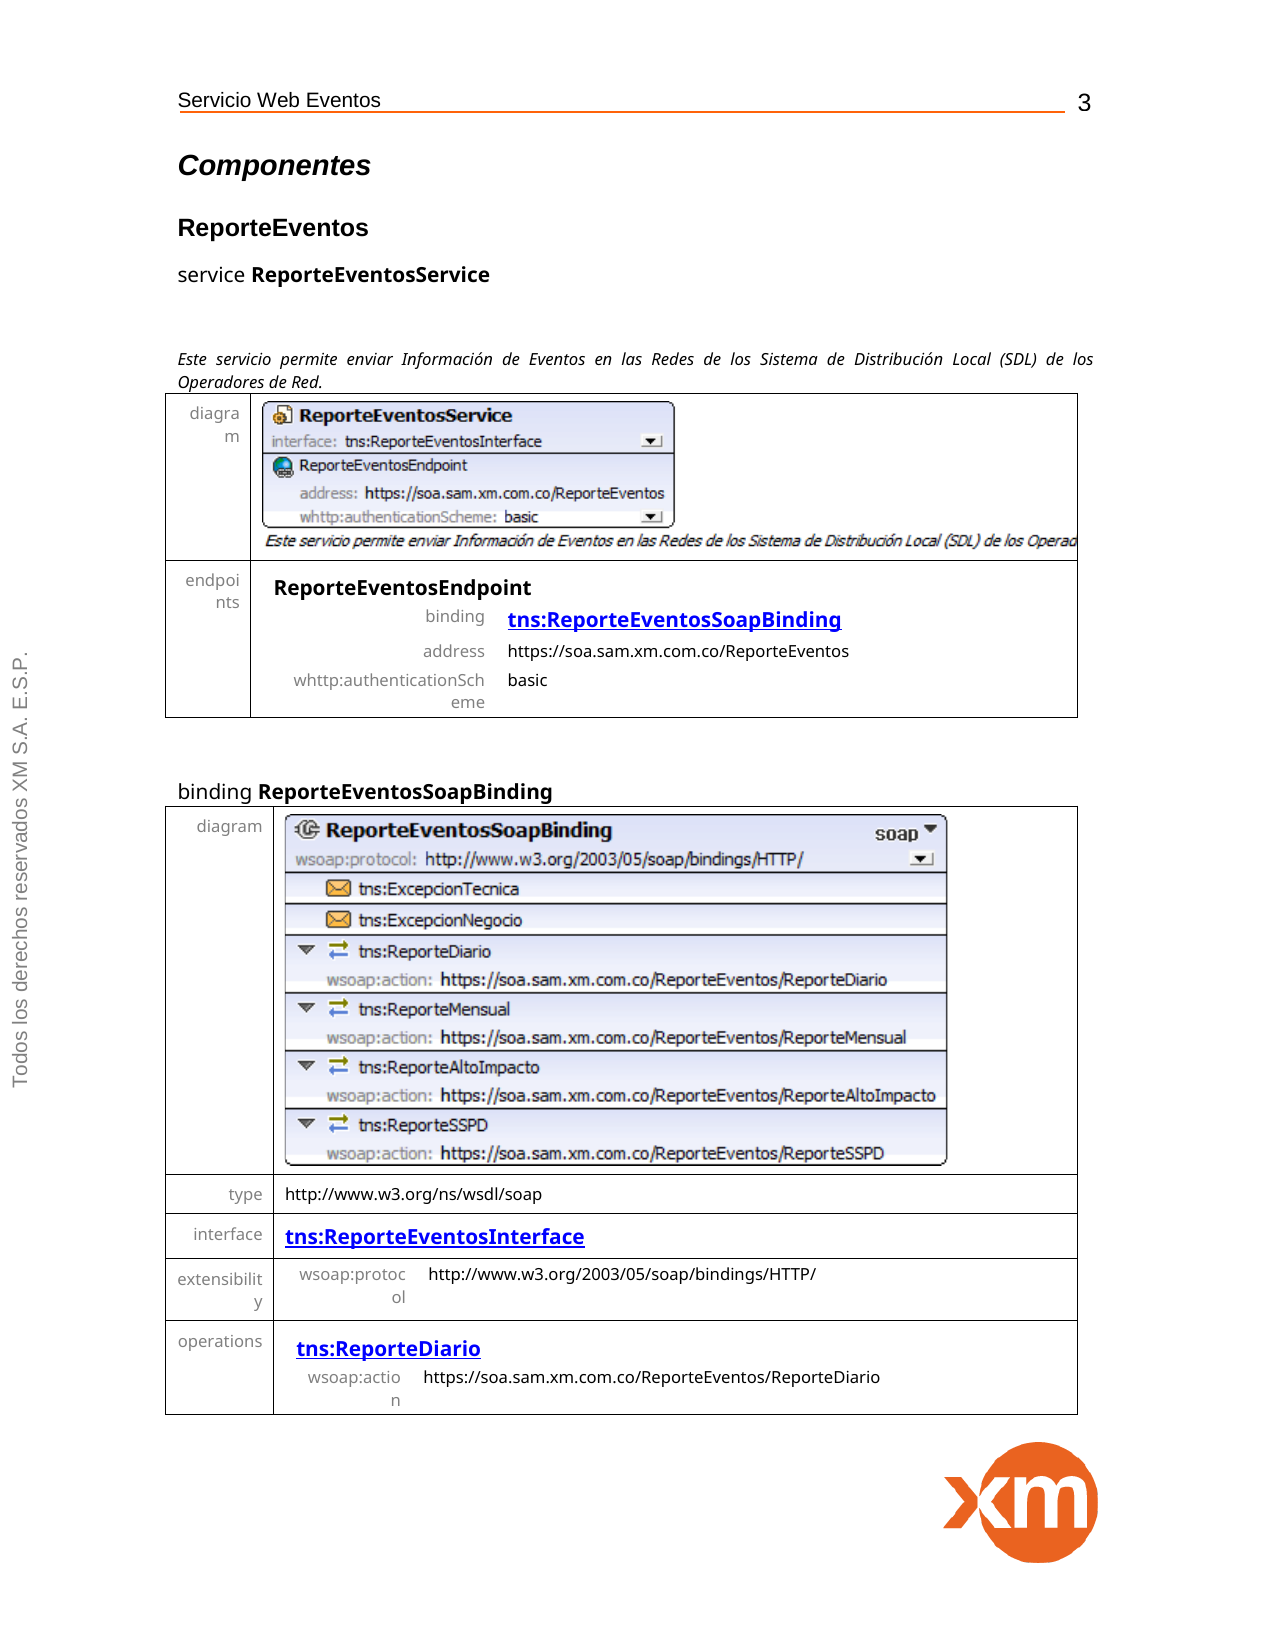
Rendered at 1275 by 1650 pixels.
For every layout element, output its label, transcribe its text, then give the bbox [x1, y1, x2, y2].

table_cell endpoints [166, 561, 250, 717]
table_header [274, 807, 1077, 1174]
table_cell operations [166, 1321, 273, 1414]
subtitle Componentes [177, 148, 1098, 181]
table_header diagram [166, 394, 250, 559]
picture [284, 814, 948, 1166]
table_cell [274, 1321, 1077, 1414]
table_cell tns:ReporteEventosInterface [274, 1214, 1077, 1258]
picture [262, 401, 1077, 552]
text Este servicio permite enviar Información de Eventos en las Redes de los Sistema de Distribución Local (SDL) de los Operadores de Red. [177, 347, 1098, 393]
table_header [251, 394, 1077, 559]
text binding ReporteEventosSoapBinding [177, 777, 1098, 806]
table_cell [274, 1259, 1077, 1320]
subtitle ReporteEventos [177, 212, 1098, 241]
table_cell type [166, 1175, 273, 1213]
text service ReporteEventosService [177, 260, 1098, 288]
table_cell extensibility [166, 1259, 273, 1320]
picture [943, 1442, 1098, 1563]
table_header diagram [166, 807, 273, 1174]
table_cell interface [166, 1214, 273, 1258]
table_cell http://www.w3.org/ns/wsdl/soap [274, 1175, 1077, 1213]
table_cell [251, 561, 1077, 717]
